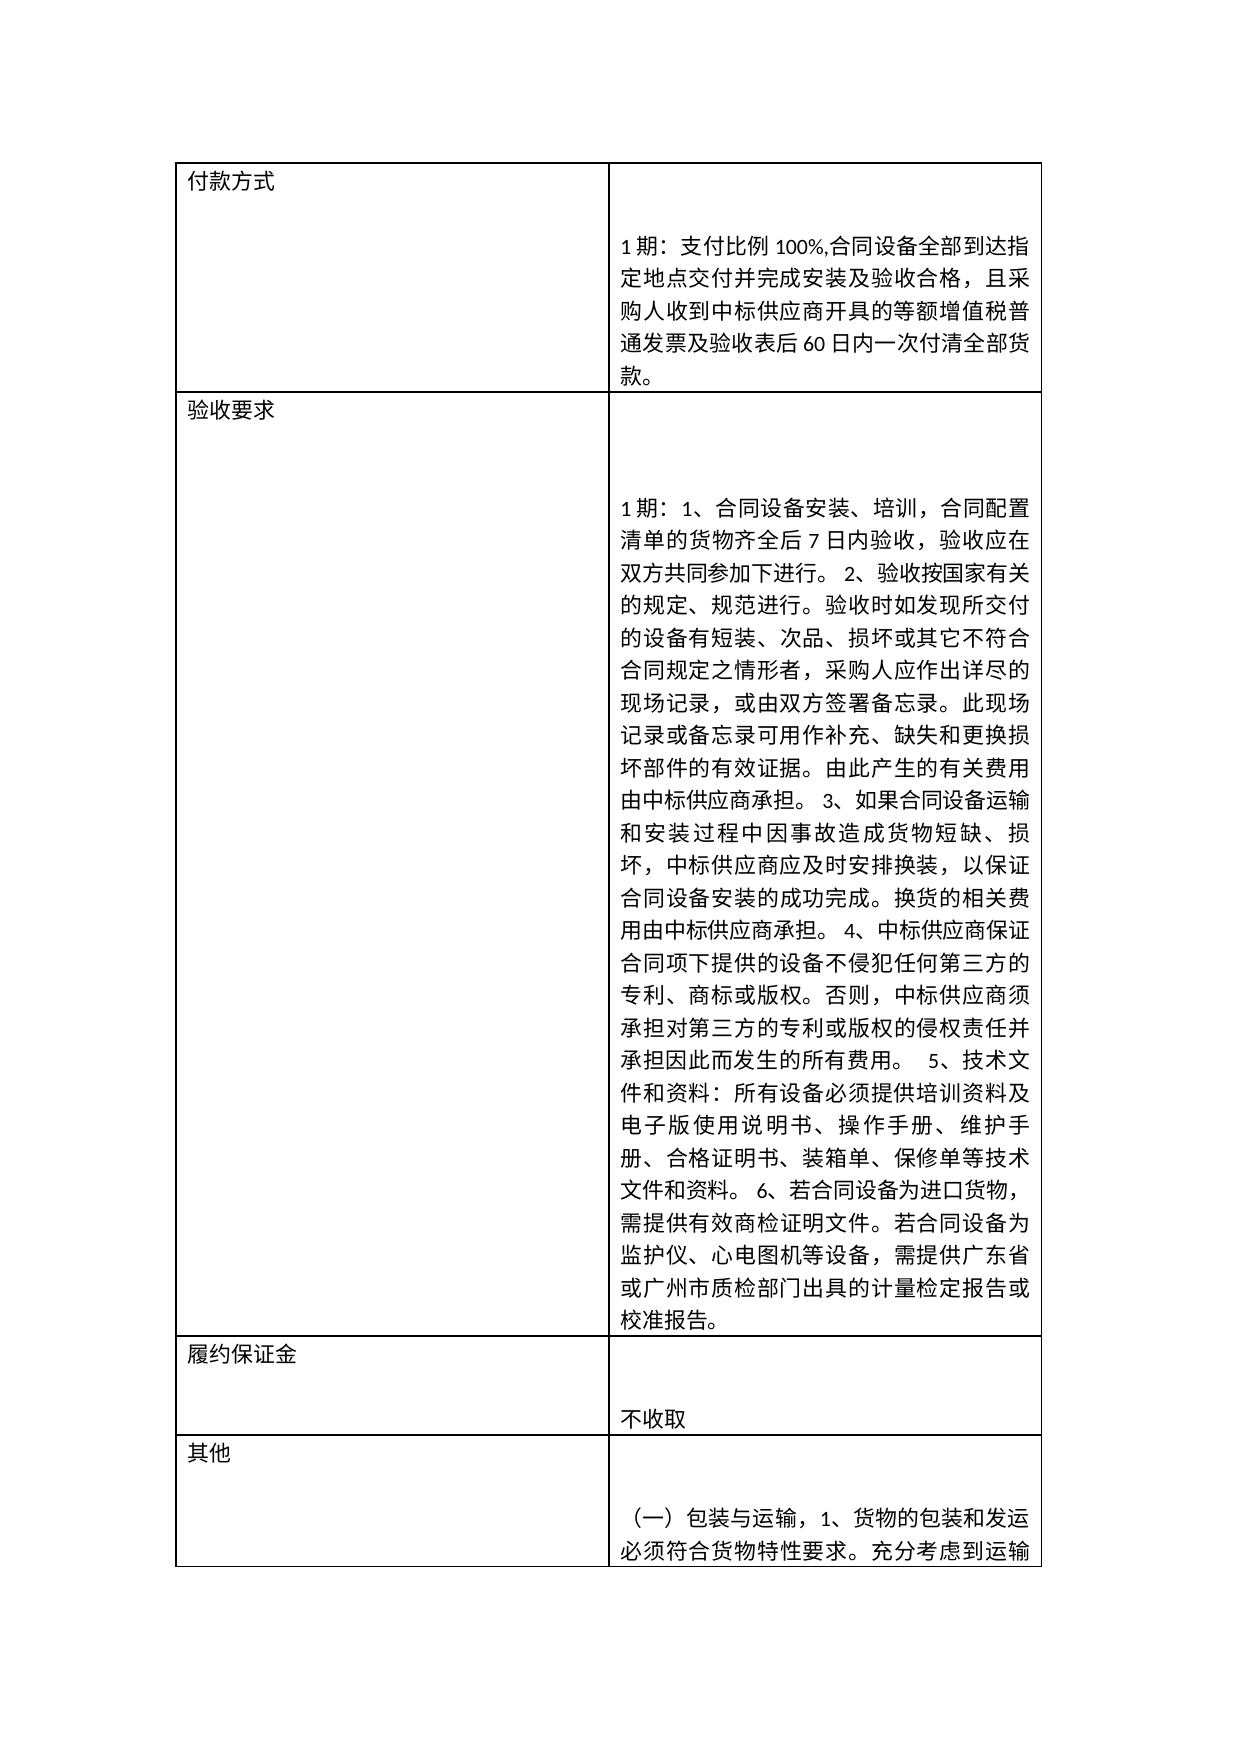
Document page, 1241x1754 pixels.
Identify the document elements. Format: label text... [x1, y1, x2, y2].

table_cell 其他 [177, 1436, 608, 1566]
table_cell 不收取 [610, 1337, 1041, 1434]
table_cell 1期：1、合同设备安装、培训，合同配置清单的货物齐全后7日内验收，验收应在双方共同参加下进行。 2、验收按国家有关的规定、规范进行。验收时如发现所交付的设备有短装、次品、损坏或其它不符合合同规定之情形者，采购人应作出详尽的现场记录，或由双方签署备忘录。此现场记录或备忘录可用作补充、缺失和更换损坏部件的有效证据。由此产生的有关费用由中标供应商承担。 3、如果合同设备运输和安装过程中因事故造成货物短缺、损坏，中标供应商应及时安排换装，以保证合同设备安装的成功完成。换货的相关费用由中标供应商承担。 4、中标供应商保证合同项下提供的设备不侵犯任何第三方的专利、商标或版权。否则，中标供应商须承担对第三方的专利或版权的侵权责任并承担因此而发生的所有费用。 5、技术文件和资料：所有设备必须提供培训资料及电子版使用说明书、操作手册、维护手册、合格证明书、装箱单、保修单等技术文件和资料。 6、若合同设备为进口货物，需提供有效商检证明文件。若合同设备为监护仪、心电图机等设备，需提供广东省或广州市质检部门出具的计量检定报告或校准报告。 [610, 393, 1041, 1335]
table_cell 付款方式 [177, 164, 608, 391]
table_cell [610, 1436, 1041, 1566]
table_cell 履约保证金 [177, 1337, 608, 1434]
table_cell 验收要求 [177, 393, 608, 1335]
table_cell 1期：支付比例100%,合同设备全部到达指定地点交付并完成安装及验收合格，且采购人收到中标供应商开具的等额增值税普通发票及验收表后60日内一次付清全部货款。 [610, 164, 1041, 391]
